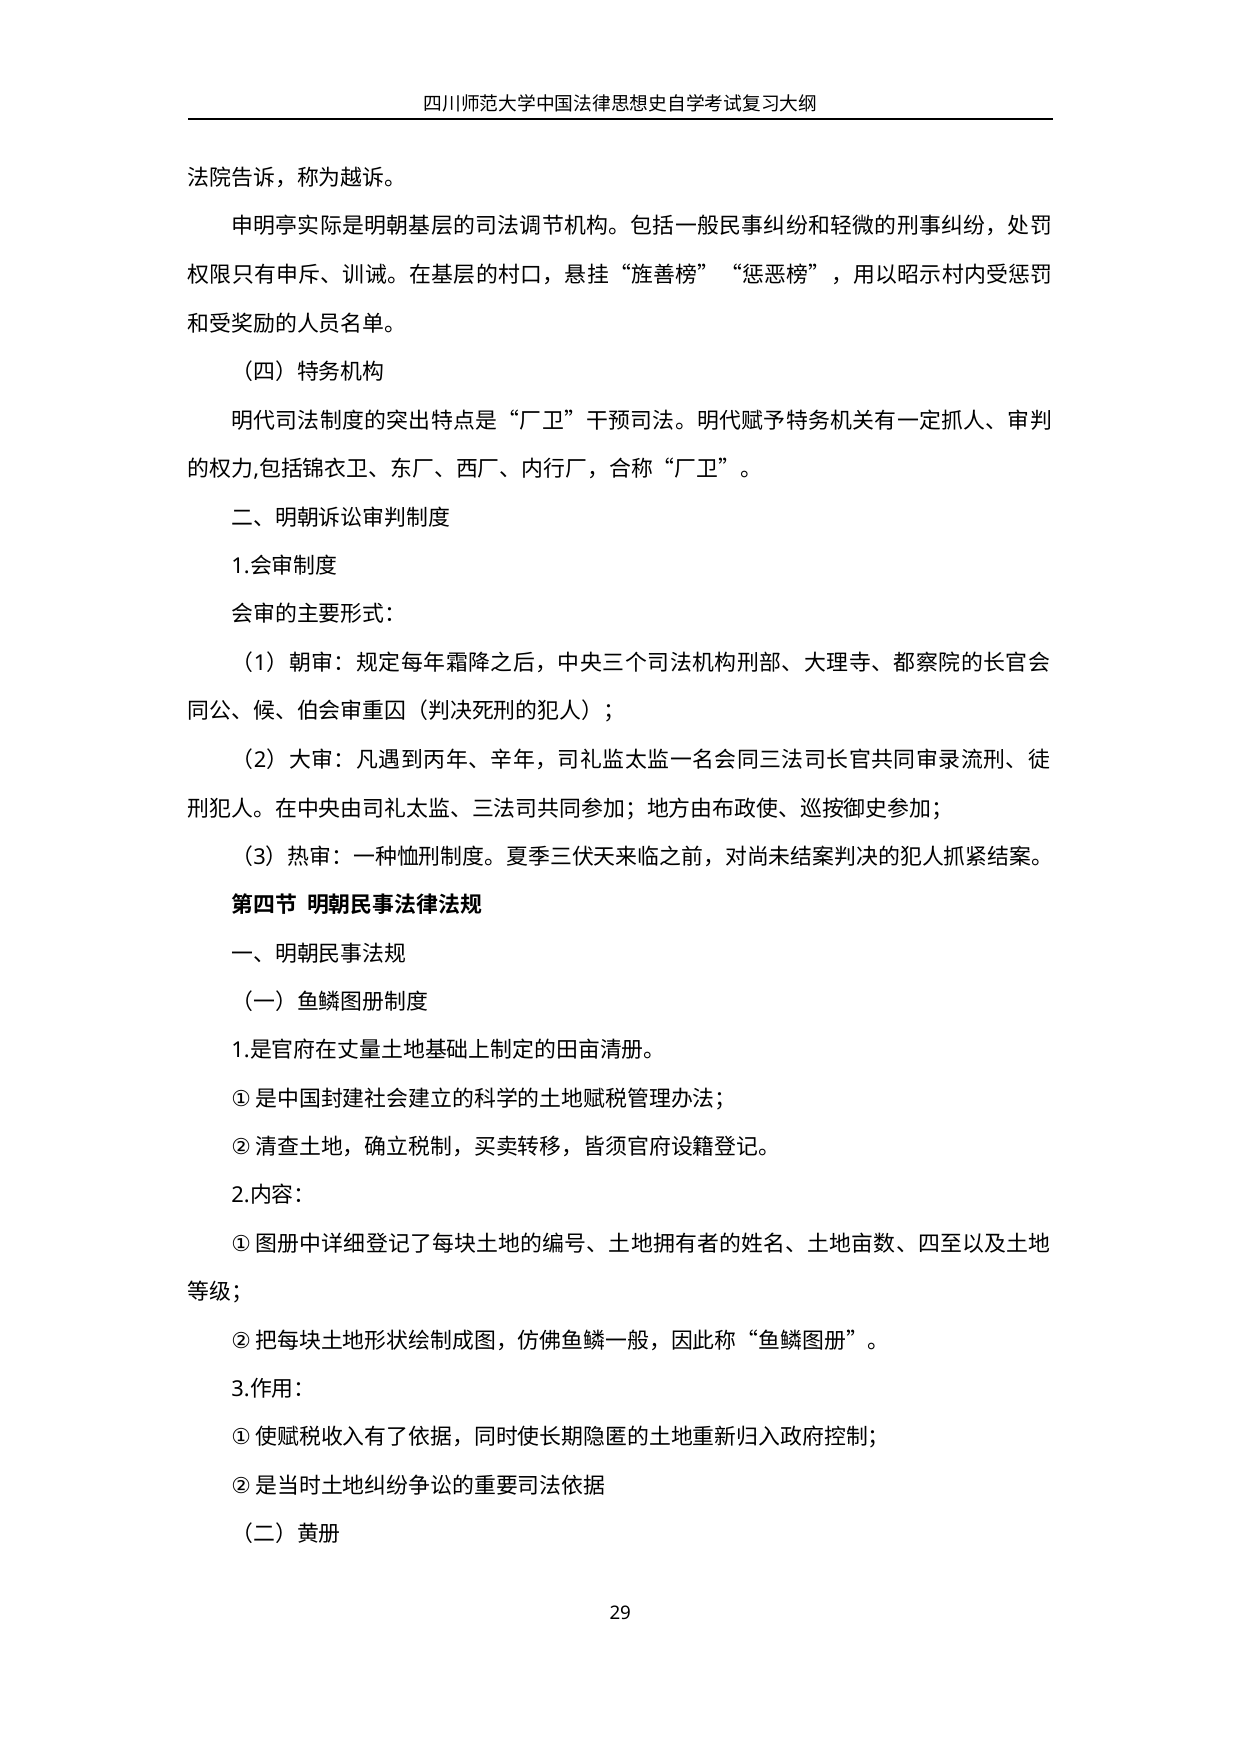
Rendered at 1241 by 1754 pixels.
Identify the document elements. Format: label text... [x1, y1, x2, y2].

text 一、明朝民事法规 [187, 935, 1053, 968]
text ①图册中详细登记了每块土地的编号、土地拥有者的姓名、土地亩数、四至以及土地等级； [187, 1225, 1053, 1306]
text 会审的主要形式： [187, 596, 1053, 628]
text （四）特务机构 [187, 354, 1053, 386]
text ②把每块土地形状绘制成图，仿佛鱼鳞一般，因此称“鱼鳞图册”。 [187, 1322, 1053, 1355]
text （3）热审：一种恤刑制度。夏季三伏天来临之前，对尚未结案判决的犯人抓紧结案。 [187, 838, 1053, 871]
text ②清查土地，确立税制，买卖转移，皆须官府设籍登记。 [187, 1128, 1053, 1161]
text ①使赋税收入有了依据，同时使长期隐匿的土地重新归入政府控制； [187, 1419, 1053, 1451]
text ②是当时土地纠纷争讼的重要司法依据 [187, 1467, 1053, 1500]
text 申明亭实际是明朝基层的司法调节机构。包括一般民事纠纷和轻微的刑事纠纷，处罚权限只有申斥、训诫。在基层的村口，悬挂“旌善榜”“惩恶榜”，用以昭示村内受惩罚和受奖励的人员名单。 [187, 208, 1053, 338]
text 3.作用： [187, 1371, 1053, 1403]
text 第四节 明朝民事法律法规 [187, 887, 1053, 919]
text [187, 160, 1053, 192]
text 二、明朝诉讼审判制度 [187, 499, 1053, 532]
text 明代司法制度的突出特点是“厂卫”干预司法。明代赋予特务机关有一定抓人、审判的权力,包括锦衣卫、东厂、西厂、内行厂，合称“厂卫”。 [187, 402, 1053, 483]
text ①是中国封建社会建立的科学的土地赋税管理办法； [187, 1080, 1053, 1113]
text （二）黄册 [187, 1516, 1053, 1548]
text （2）大审：凡遇到丙年、辛年，司礼监太监一名会同三法司长官共同审录流刑、徒刑犯人。在中央由司礼太监、三法司共同参加；地方由布政使、巡按御史参加； [187, 741, 1053, 823]
text （1）朝审：规定每年霜降之后，中央三个司法机构刑部、大理寺、都察院的长官会同公、候、伯会审重囚（判决死刑的犯人）； [187, 644, 1053, 726]
text 2.内容： [187, 1177, 1053, 1209]
text （一）鱼鳞图册制度 [187, 983, 1053, 1016]
text 1.会审制度 [187, 548, 1053, 580]
text 1.是官府在丈量土地基础上制定的田亩清册。 [187, 1032, 1053, 1064]
